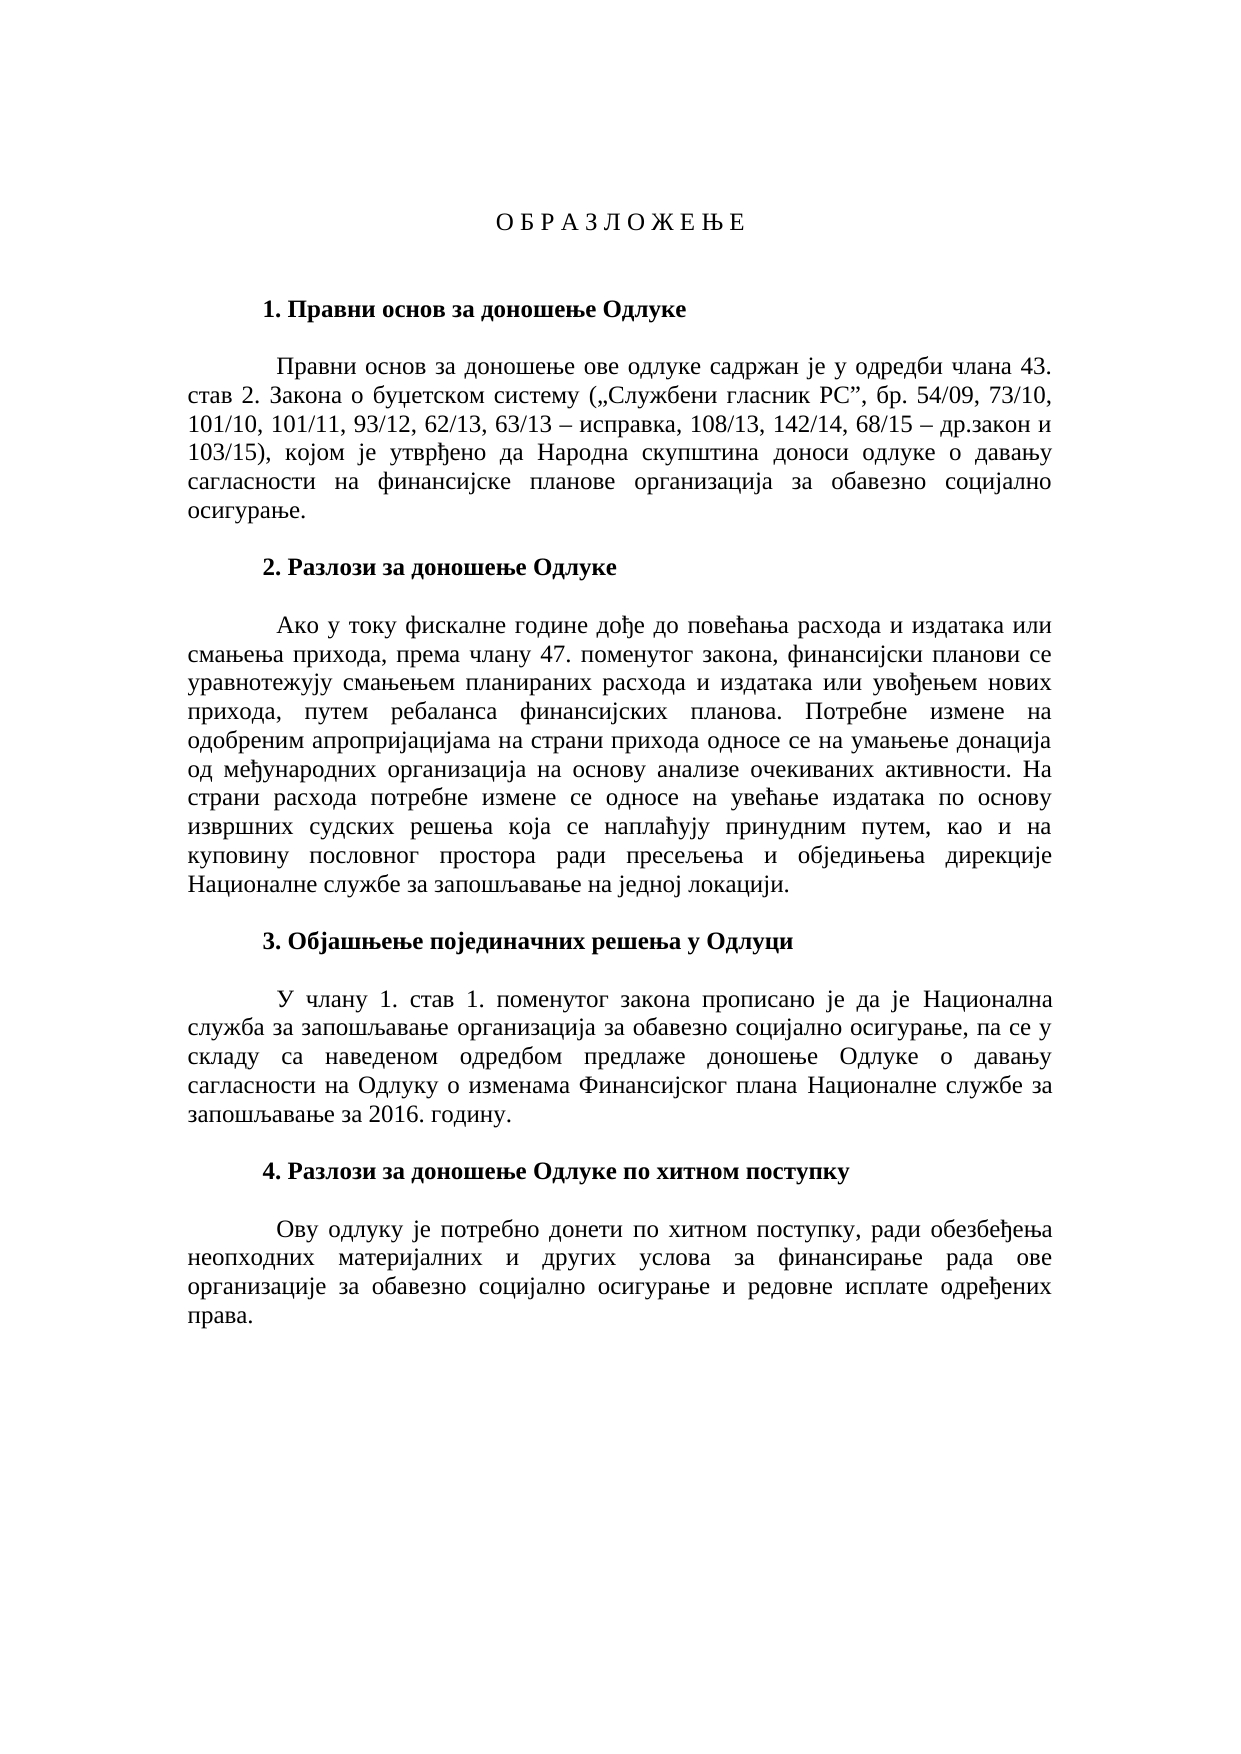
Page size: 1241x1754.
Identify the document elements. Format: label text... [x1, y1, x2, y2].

text Правни основ за доношење ове одлуке садржан је у одредби члана 43. став 2. Закона о буџетском систему („Службени гласник РС”, бр. 54/09, 73/10, 101/10, 101/11, 93/12, 62/13, 63/13 – исправка, 108/13, 142/14, 68/15 – др.закон и 103/15), којом је утврђено да Народна скупштина доноси одлуке о давању сагласности на финансијске планове организација за обавезно социјално осигурање. [187, 351, 1053, 524]
text 3. Објашњење појединачних решења у Одлуци [187, 926, 1053, 955]
text 1. Правни основ за доношење Одлуке [187, 294, 1053, 322]
text Ако у току фискалне године дође до повећања расхода и издатака или смањења прихода, према члану 47. поменутог закона, финансијски планови се уравнотежују смањењем планираних расхода и издатака или увођењем нових прихода, путем ребаланса финансијских планова. Потребне измене на одобреним апропријацијама на страни прихода односе се на умањење донација од међународних организација на основу анализе очекиваних активности. На страни расхода потребне измене се односе на увећање издатака по основу извршних судских решења која се наплаћују принудним путем, као и на куповину пословног простора ради пресељења и обједињења дирекције Националне службе за запошљавање на једној локацији. [187, 610, 1053, 897]
text У члану 1. став 1. поменутог закона прописано је да је Национална служба за запошљавање организација за обавезно социјално осигурање, па се у складу са наведенoм одредбом предлаже доношење Одлуке о давању сагласности на Одлуку о изменама Финансијског плана Националне службе за запошљавање за 2016. годину. [187, 984, 1053, 1127]
text 2. Разлози за доношење Одлуке [187, 552, 1053, 581]
text О Б Р А З Л О Ж Е Њ Е [187, 207, 1053, 236]
text Oву одлуку је потребно донети по хитном поступку, ради обезбеђења неопходних материјалних и других услова за финансирање рада ове организације за обавезно социјално осигурање и редовне исплате одређених права. [187, 1214, 1053, 1329]
text 4. Разлози за доношење Одлуке по хитном поступку [187, 1156, 1053, 1185]
